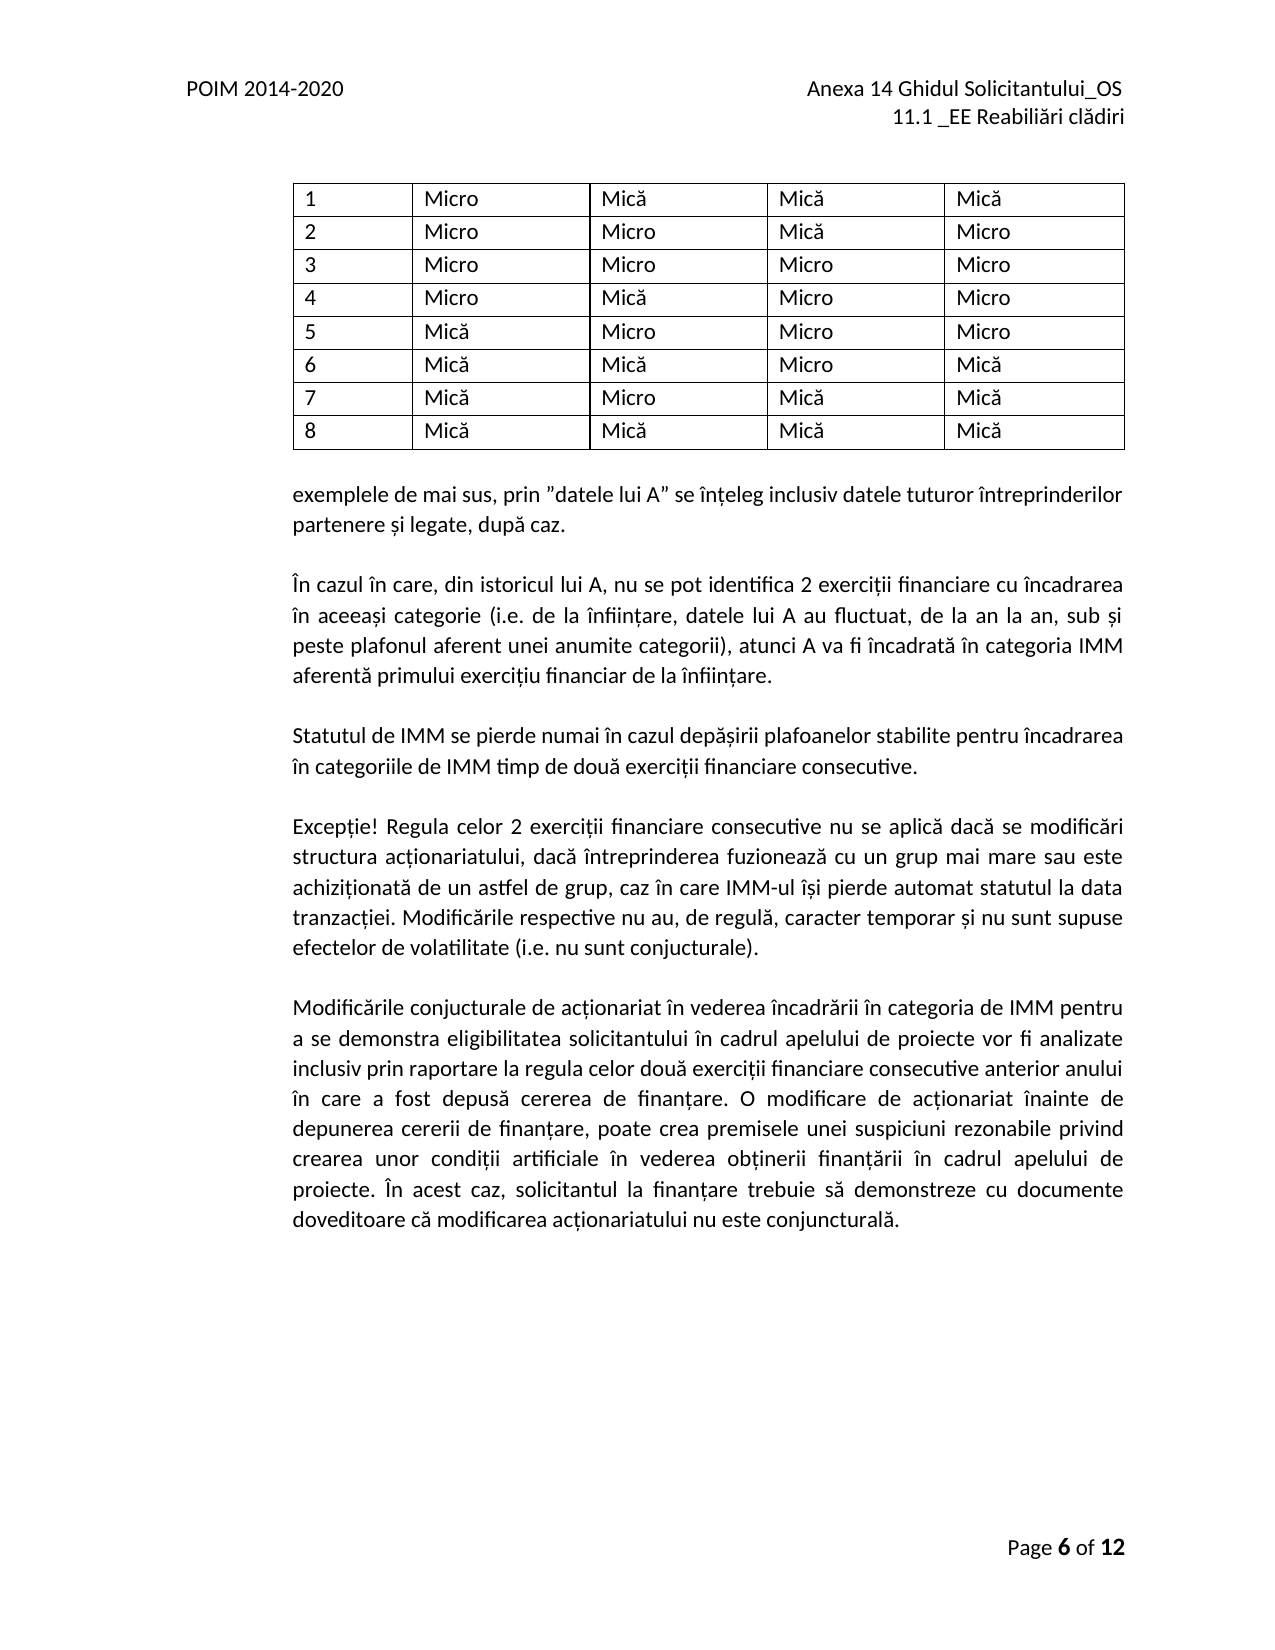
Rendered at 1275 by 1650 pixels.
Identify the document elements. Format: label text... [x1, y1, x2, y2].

table_cell 4 [294, 284, 412, 316]
table_cell 3 [294, 250, 412, 282]
table_cell Micro [945, 217, 1124, 249]
table_cell Mică [768, 184, 944, 216]
list Modificările conjucturale de acționariat în vederea încadrării în categoria de IMM pentru a se demonstra eligibilitatea solicitantului în cadrul apelului de proiecte vor fi analizate inclusiv prin raportare la regula celor două exerciții financiare consecutive anterior anului în care a fost depusă cererea de finanțare. O modificare de acționariat înainte de depunerea cererii de finanțare, poate crea premisele unei suspiciuni rezonabile privind crearea unor condiții artificiale în vederea obținerii finanțării în cadrul apelului de proiecte. În acest caz, solicitantul la finanțare trebuie să demonstreze cu documente doveditoare că modificarea acționariatului nu este conjuncturală. [292, 993, 1125, 1233]
table_cell Mică [591, 416, 767, 449]
table_cell Mică [945, 416, 1124, 449]
table_cell Mică [591, 184, 767, 216]
table_cell Mică [413, 416, 589, 449]
table_cell Micro [413, 184, 589, 216]
table_cell 2 [294, 217, 412, 249]
table_cell 1 [294, 184, 412, 216]
table_cell Micro [768, 250, 944, 282]
table_cell Micro [591, 383, 767, 415]
table_cell Micro [945, 284, 1124, 316]
table_cell Mică [768, 217, 944, 249]
table_cell Mică [768, 383, 944, 415]
table_cell 6 [294, 350, 412, 382]
list exemplele de mai sus, prin ”datele lui A” se înțeleg inclusiv datele tuturor întreprinderilor partenere și legate, după caz. [292, 480, 1125, 538]
table_cell 7 [294, 383, 412, 415]
list Statutul de IMM se pierde numai în cazul depășirii plafoanelor stabilite pentru încadrarea în categoriile de IMM timp de două exerciții financiare consecutive. [292, 722, 1125, 780]
table_cell Mică [413, 350, 589, 382]
list În cazul în care, din istoricul lui A, nu se pot identifica 2 exerciții financiare cu încadrarea în aceeași categorie (i.e. de la înființare, datele lui A au fluctuat, de la an la an, sub și peste plafonul aferent unei anumite categorii), atunci A va fi încadrată în categoria IMM aferentă primului exercițiu financiar de la înființare. [292, 571, 1125, 689]
table_cell Micro [413, 250, 589, 282]
table_cell Mică [945, 383, 1124, 415]
table_cell Mică [945, 350, 1124, 382]
table_cell Micro [413, 217, 589, 249]
table_cell Mică [413, 317, 589, 349]
table_cell Micro [591, 317, 767, 349]
list Excepție! Regula celor 2 exerciții financiare consecutive nu se aplică dacă se modificări structura acționariatului, dacă întreprinderea fuzionează cu un grup mai mare sau este achiziționată de un astfel de grup, caz în care IMM-ul își pierde automat statutul la data tranzacției. Modificările respective nu au, de regulă, caracter temporar și nu sunt supuse efectelor de volatilitate (i.e. nu sunt conjucturale). [292, 812, 1125, 961]
table_cell Mică [591, 284, 767, 316]
table_cell Mică [591, 350, 767, 382]
table_cell Micro [591, 250, 767, 282]
table_cell Micro [945, 250, 1124, 282]
table_cell Micro [768, 284, 944, 316]
table_cell Micro [768, 317, 944, 349]
table_cell Mică [413, 383, 589, 415]
table_cell 5 [294, 317, 412, 349]
table_cell Micro [591, 217, 767, 249]
table_cell Micro [945, 317, 1124, 349]
table_cell Micro [768, 350, 944, 382]
table_cell 8 [294, 416, 412, 449]
table_cell Micro [413, 284, 589, 316]
table_cell Mică [945, 184, 1124, 216]
table_cell Mică [768, 416, 944, 449]
